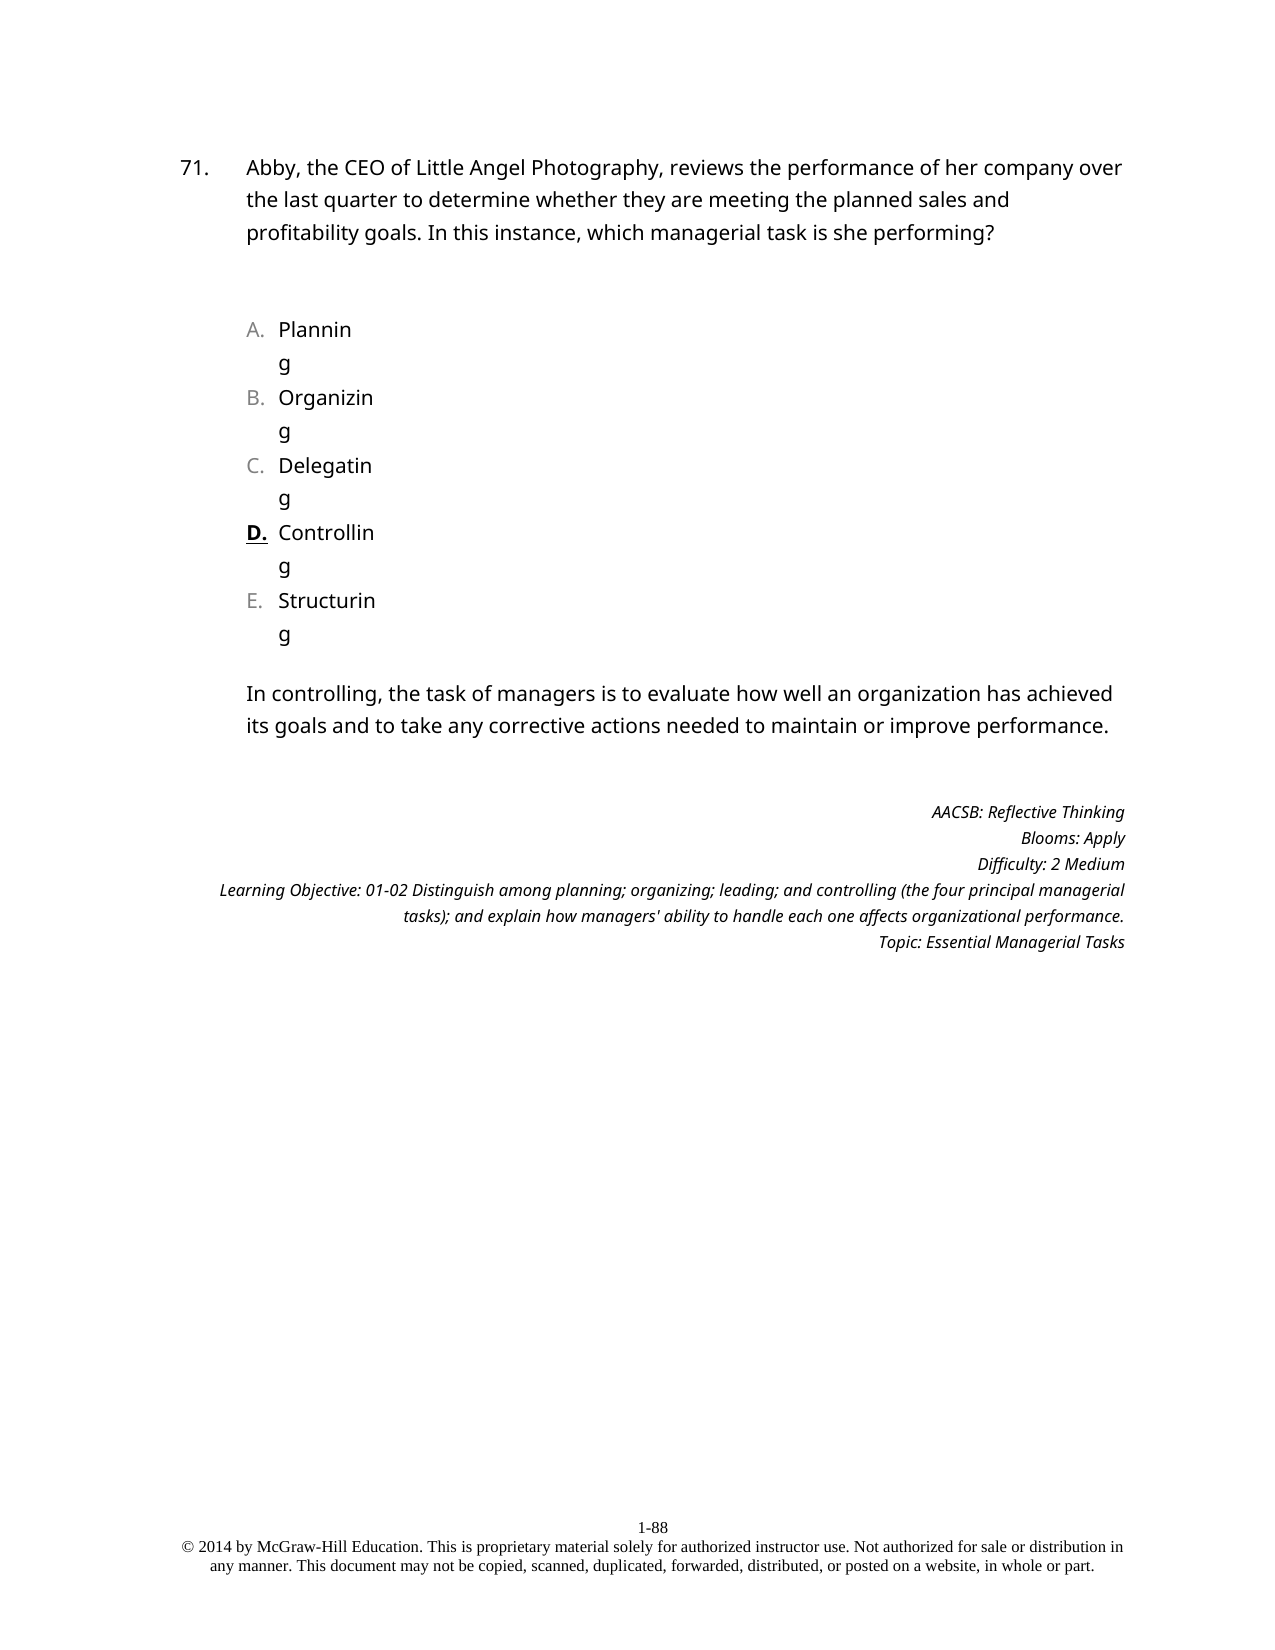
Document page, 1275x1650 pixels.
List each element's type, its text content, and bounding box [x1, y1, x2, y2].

table_header AACSB: Reflective Thinking Blooms: Apply Difficulty: 2 Medium Learning Objective: 01-02 Distinguish among planning; organizing; leading; and controlling (the four principal managerial tasks); and explain how managers' ability to handle each one affects organizational performance. Topic: Essential Managerial Tasks [180, 801, 1125, 990]
table_header Abby, the CEO of Little Angel Photography, reviews the performance of her company over the last quarter to determine whether they are meeting the planned sales and profitability goals. In this instance, which managerial task is she performing? In controlling, the task of managers is to evaluate how well an organization has achieved its goals and to take any corrective actions needed to maintain or improve performance. [246, 153, 1125, 771]
table_header 71. [180, 153, 246, 771]
